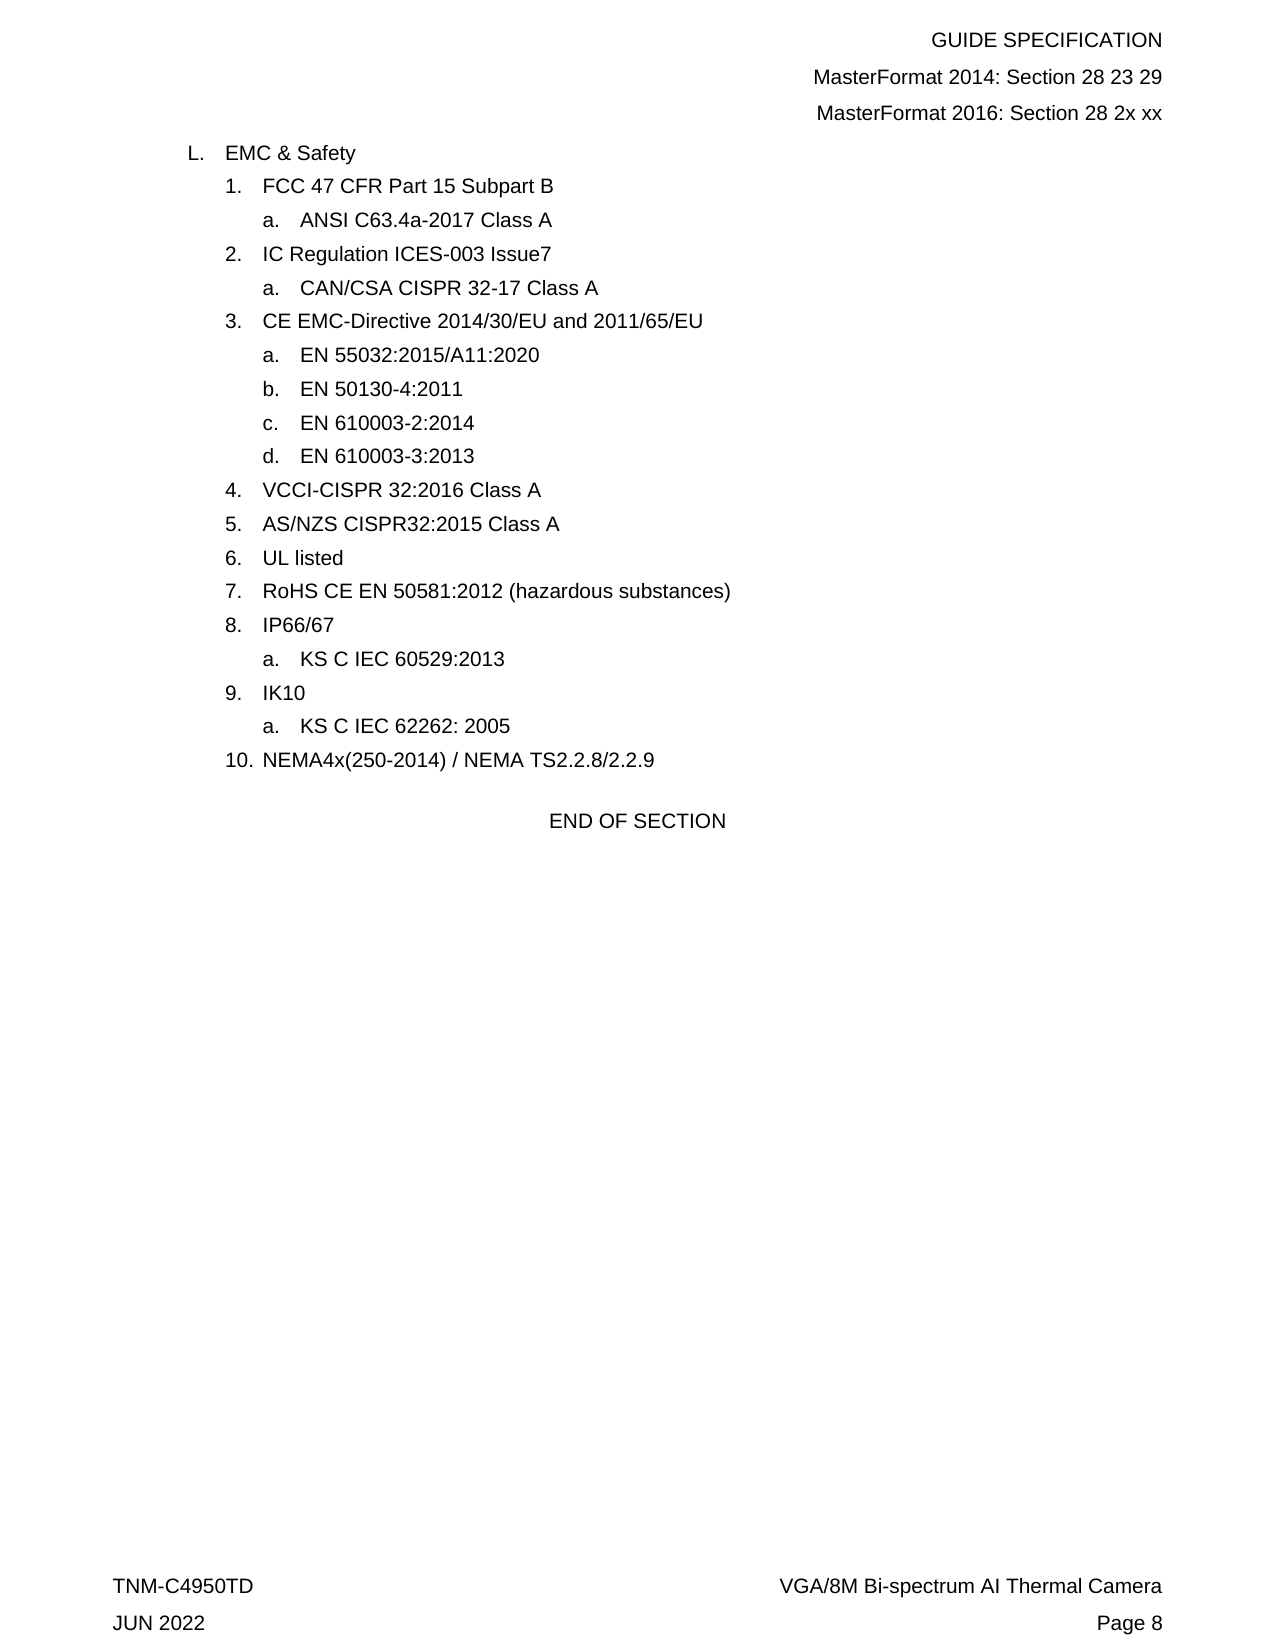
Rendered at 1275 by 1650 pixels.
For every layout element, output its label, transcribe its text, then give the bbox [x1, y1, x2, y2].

list EN 50130-4:2011 [262, 377, 1162, 401]
list ANSI C63.4a-2017 Class A [262, 208, 1162, 232]
list RoHS CE EN 50581:2012 (hazardous substances) [225, 579, 1162, 603]
list KS C IEC 60529:2013 [262, 647, 1162, 671]
list EN 610003-2:2014 [262, 411, 1162, 434]
list CAN/CSA CISPR 32-17 Class A [262, 276, 1162, 299]
list EN 610003-3:2013 [262, 444, 1162, 468]
list EN 55032:2015/A11:2020 [262, 343, 1162, 367]
list NEMA4x(250-2014) / NEMA TS2.2.8/2.2.9 [225, 748, 1162, 772]
list IC Regulation ICES-003 Issue7 [225, 242, 1162, 266]
text END OF SECTION [112, 782, 1162, 833]
list AS/NZS CISPR32:2015 Class A [225, 512, 1162, 536]
list FCC 47 CFR Part 15 Subpart B [225, 174, 1162, 198]
list UL listed [225, 546, 1162, 569]
list EMC & Safety [187, 141, 1162, 164]
list CE EMC-Directive 2014/30/EU and 2011/65/EU [225, 309, 1162, 333]
list IP66/67 [225, 613, 1162, 637]
list IK10 [225, 681, 1162, 704]
list VCCI-CISPR 32:2016 Class A [225, 478, 1162, 502]
list KS C IEC 62262: 2005 [262, 714, 1162, 738]
